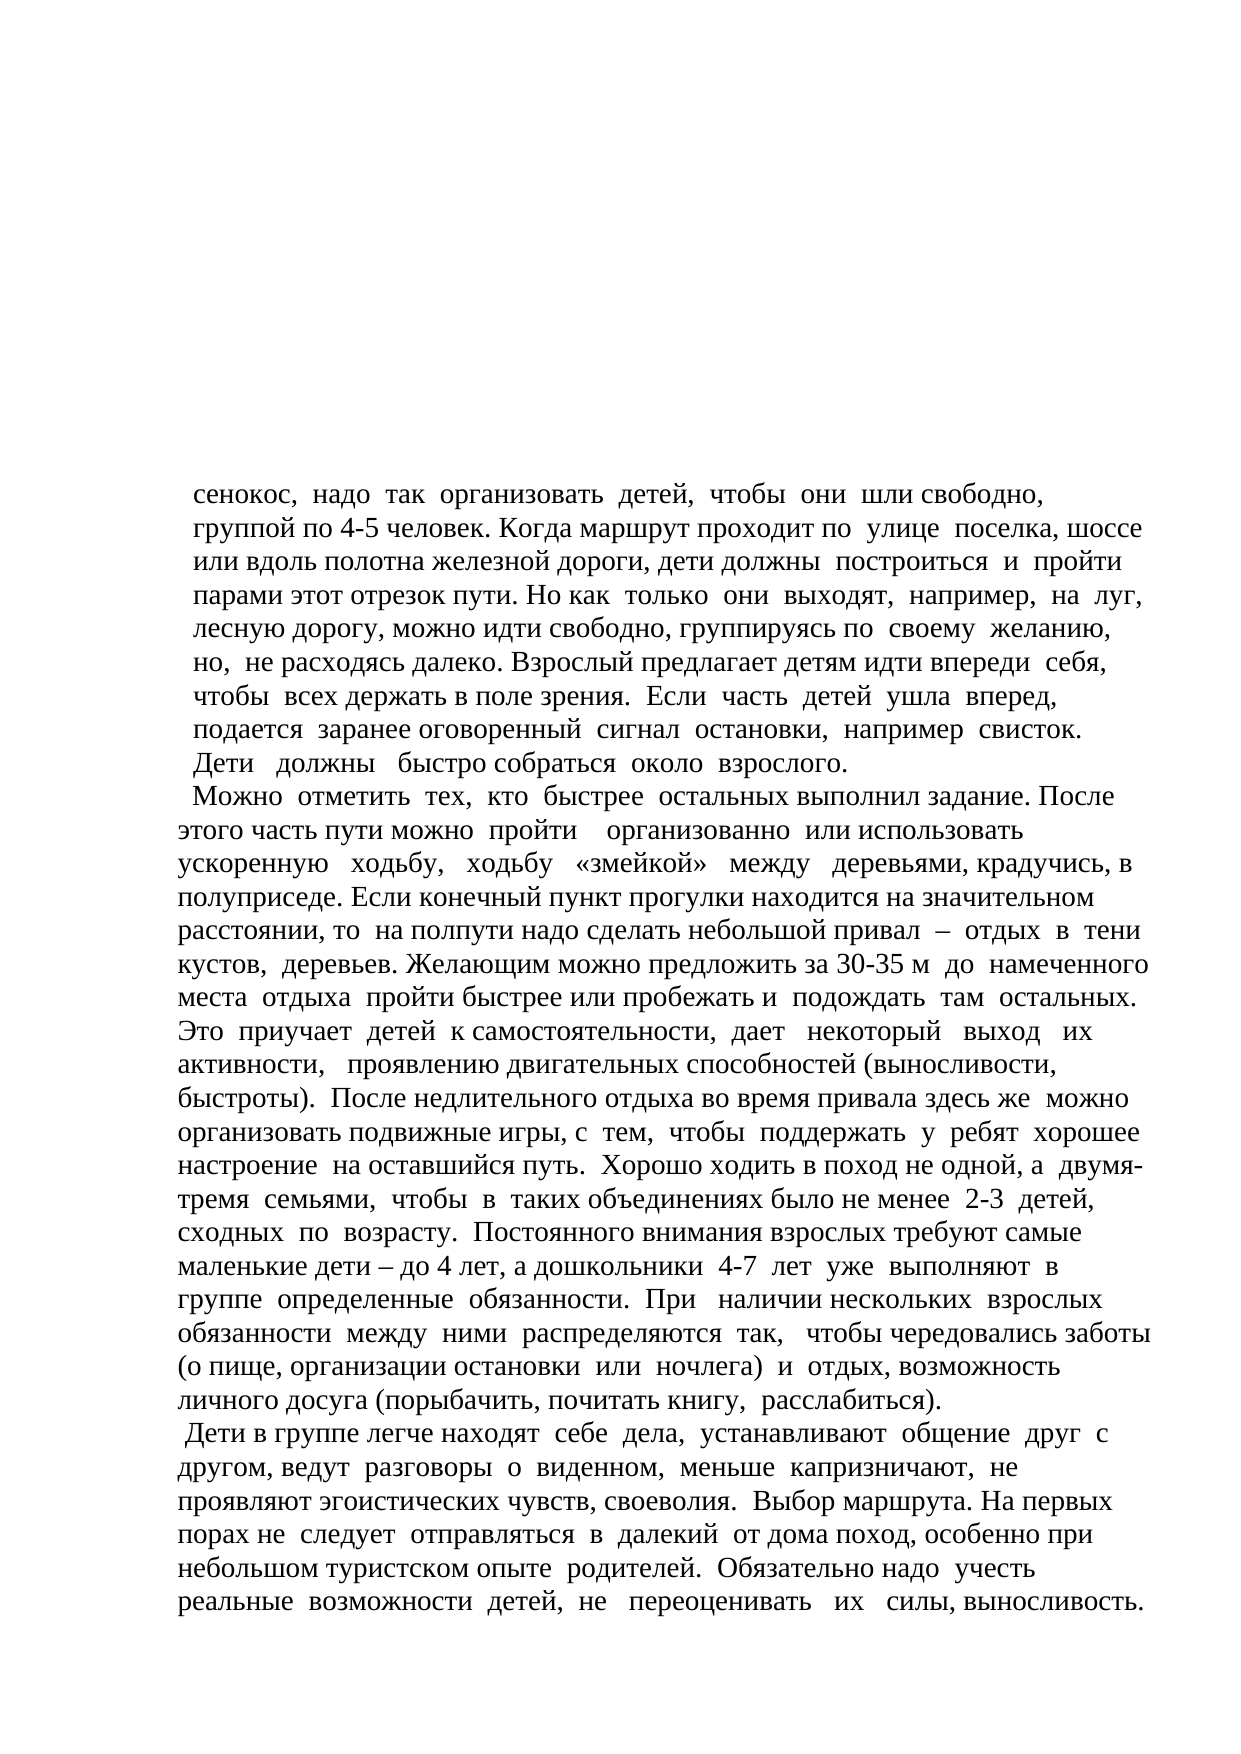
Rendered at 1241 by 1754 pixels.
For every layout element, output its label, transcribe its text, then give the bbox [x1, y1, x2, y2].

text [193, 476, 1152, 778]
text Можно отметить тех, кто быстрее остальных выполнил задание. После этого часть пути можно пройти организованно или использовать ускоренную ходьбу, ходьбу «змейкой» между деревьями, крадучись, в полуприседе. Если конечный пункт прогулки находится на значительном расстоянии, то на полпути надо сделать небольшой привал – отдых в тени кустов, деревьев. Желающим можно предложить за 30-35 м до намеченного места отдыха пройти быстрее или пробежать и подождать там остальных. Это приучает детей к самостоятельности, дает некоторый выход их активности, проявлению двигательных способностей (выносливости, быстроты). После недлительного отдыха во время привала здесь же можно организовать подвижные игры, с тем, чтобы поддержать у ребят хорошее настроение на оставшийся путь. Хорошо ходить в поход не одной, а двумя-тремя семьями, чтобы в таких объединениях было не менее 2-3 детей, сходных по возрасту. Постоянного внимания взрослых требуют самые маленькие дети – до 4 лет, а дошкольники 4-7 лет уже выполняют в группе определенные обязанности. При наличии нескольких взрослых обязанности между ними распределяются так, чтобы чередовались заботы (о пище, организации остановки или ночлега) и отдых, возможность личного досуга (порыбачить, почитать книгу, расслабиться). [177, 778, 1152, 1416]
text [177, 1416, 1152, 1617]
